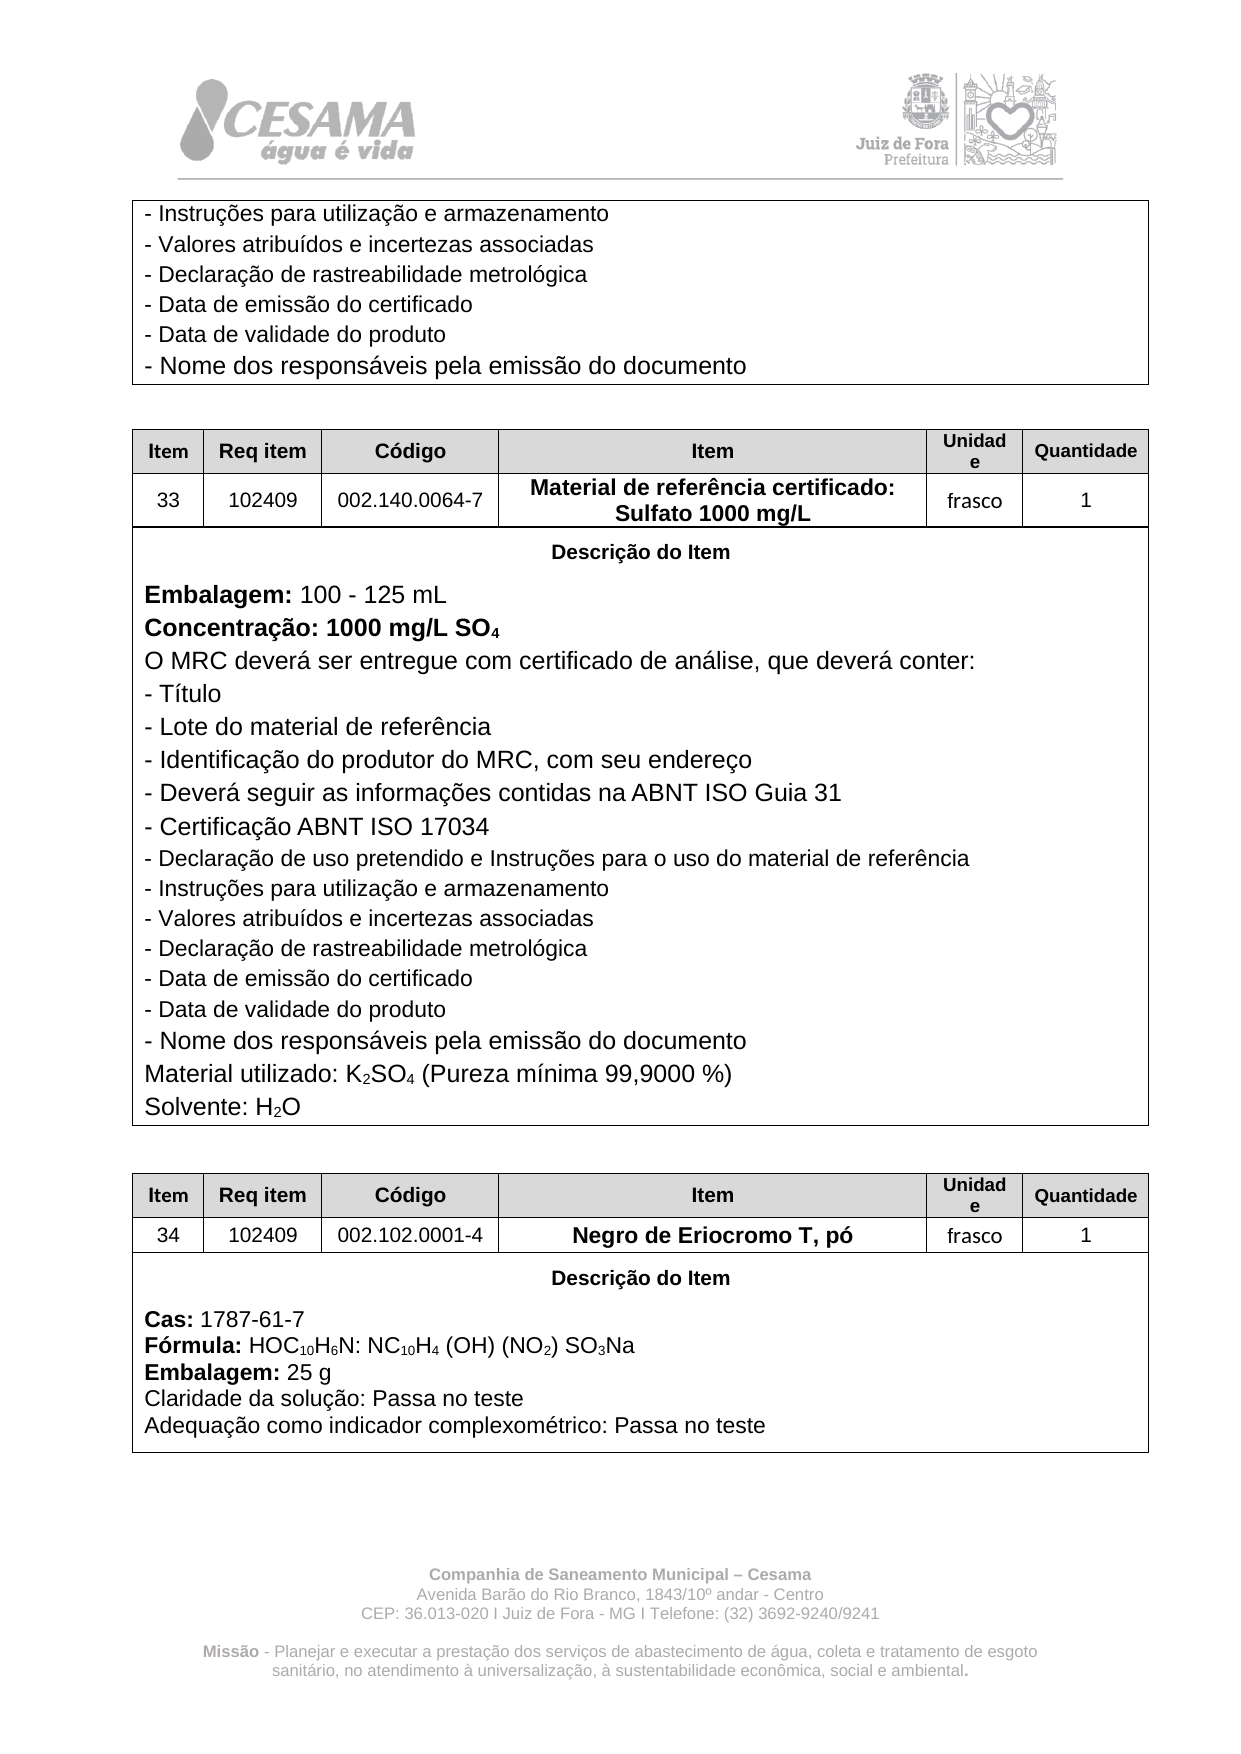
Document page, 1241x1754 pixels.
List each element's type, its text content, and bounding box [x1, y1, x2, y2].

table_header Item [133, 430, 203, 473]
table_cell 1 [1023, 474, 1148, 526]
table_cell Descrição do Item [133, 1253, 1148, 1306]
table_cell Negro de Eriocromo T, pó [499, 1218, 926, 1252]
table_cell 1 [1023, 1218, 1148, 1252]
table_header Quantidade [1023, 1174, 1148, 1217]
table_cell 002.140.0064-7 [322, 474, 498, 526]
picture [177, 73, 1064, 180]
table_cell Descrição do Item [133, 528, 1148, 580]
table_header Item [499, 430, 926, 473]
table_cell frasco [927, 474, 1022, 526]
table_header Código [322, 1174, 498, 1217]
table_cell 34 [133, 1218, 203, 1252]
table_header Unidade [927, 1174, 1022, 1217]
table_cell 33 [133, 474, 203, 526]
table_header Unidade [927, 430, 1022, 473]
table_header Código [322, 430, 498, 473]
table_header Req item [204, 430, 321, 473]
table_header Item [499, 1174, 926, 1217]
table_cell frasco [927, 1218, 1022, 1252]
table_cell Cas: 1787-61-7 Fórmula: HOC10H6N: NC10H4 (OH) (NO2) SO3Na Embalagem: 25 g Claridade da solução: Passa no teste Adequação como indicador complexométrico: Passa no teste [133, 1306, 1148, 1452]
table_header Item [133, 1174, 203, 1217]
table_cell 102409 [204, 474, 321, 526]
table_header Quantidade [1023, 430, 1148, 473]
table_cell Material de referência certificado: Sulfato 1000 mg/L [499, 474, 926, 526]
table_header Req item [204, 1174, 321, 1217]
table_cell 002.102.0001-4 [322, 1218, 498, 1252]
table_cell Embalagem: 100 - 125 mL Concentração: 1000 mg/L SO4 O MRC deverá ser entregue com certificado de análise, que deverá conter: - Título - Lote do material de referência - Identificação do produtor do MRC, com seu endereço - Deverá seguir as informações contidas na ABNT ISO Guia 31 - Certificação ABNT ISO 17034 - Declaração de uso pretendido e Instruções para o uso do material de referência - Instruções para utilização e armazenamento - Valores atribuídos e incertezas associadas - Declaração de rastreabilidade metrológica - Data de emissão do certificado - Data de validade do produto - Nome dos responsáveis pela emissão do documento Material utilizado: K2SO4 (Pureza mínima 99,9000 %) Solvente: H2O [133, 580, 1148, 1125]
table_cell 102409 [204, 1218, 321, 1252]
